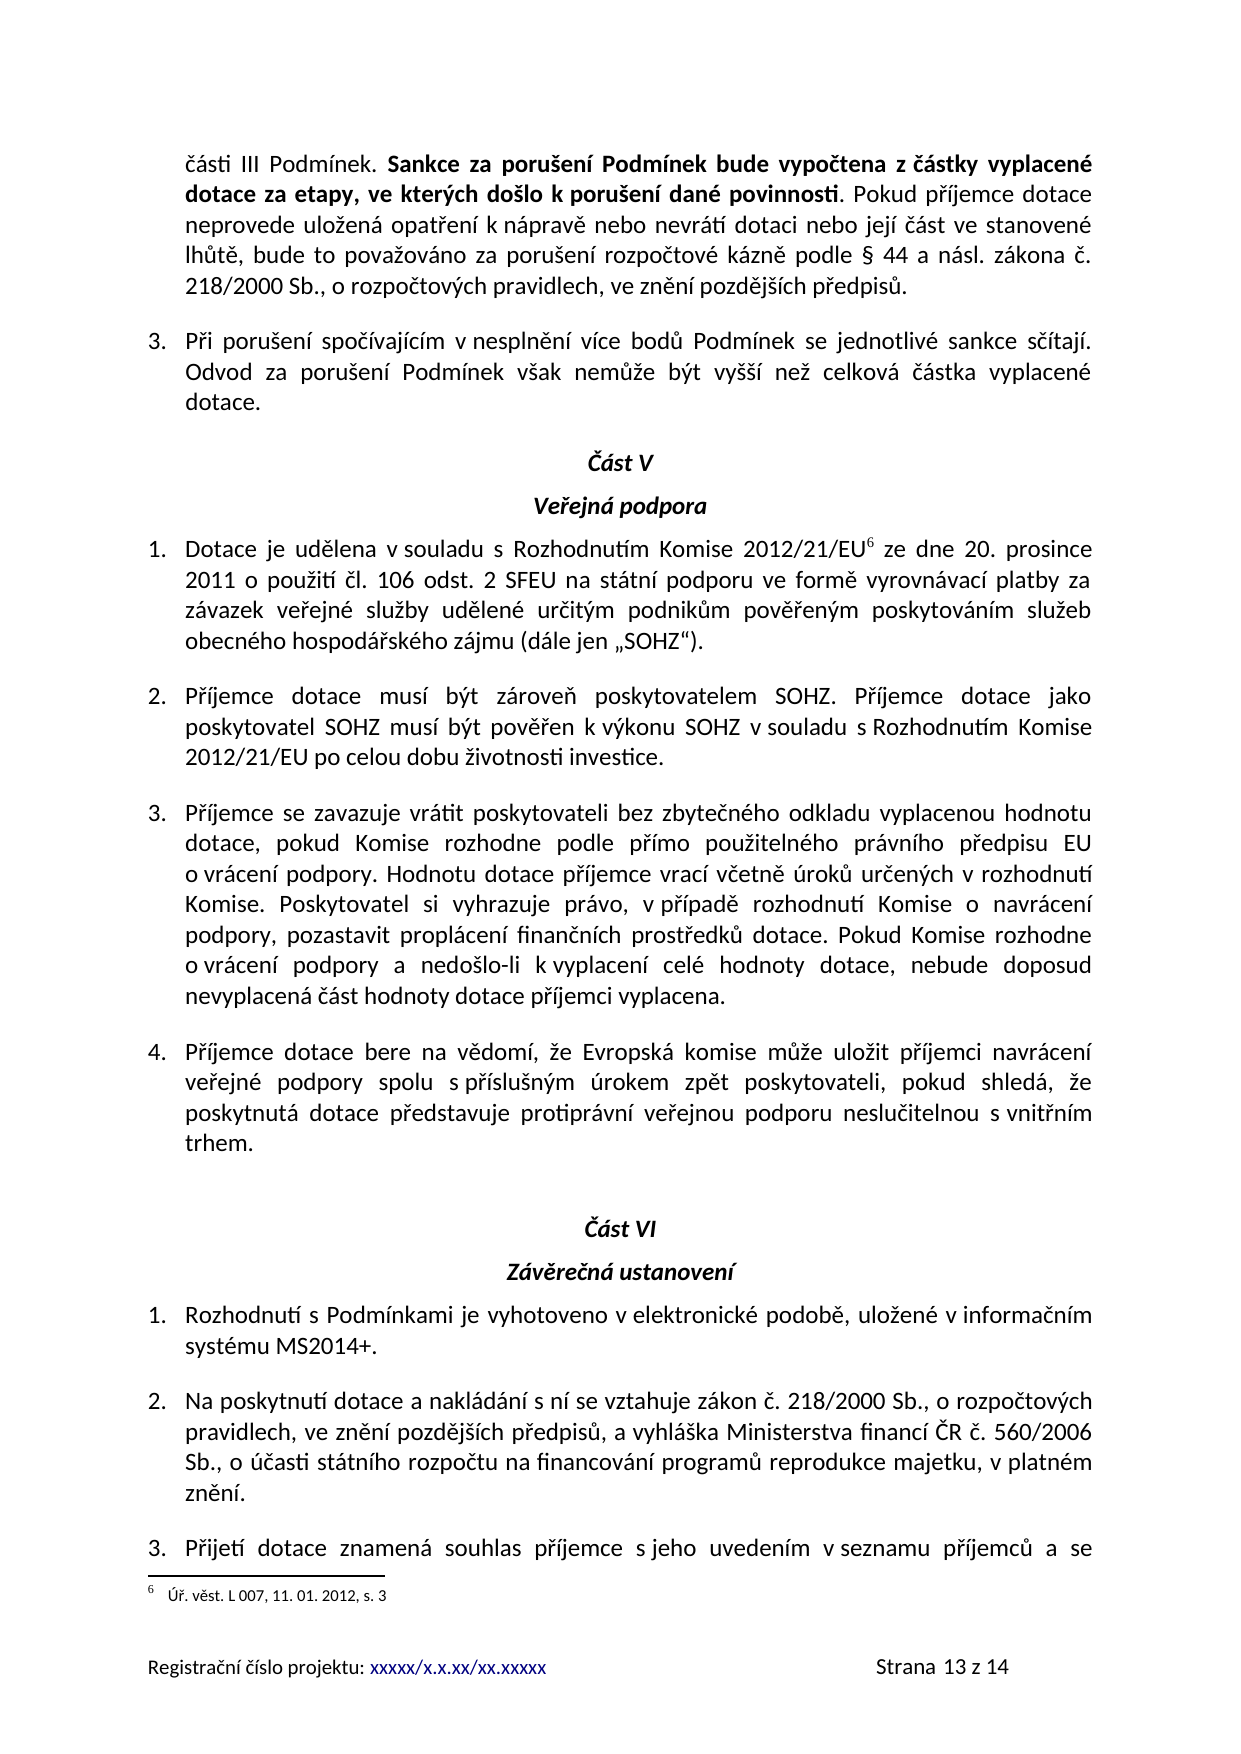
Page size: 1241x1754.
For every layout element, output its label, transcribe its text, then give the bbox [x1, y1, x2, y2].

list Dotace je udělena v souladu s Rozhodnutím Komise 2012/21/EU ze dne 20. prosince 2011 o použití čl. 106 odst. 2 SFEU na státní podporu ve formě vyrovnávací platby za závazek veřejné služby udělené určitým podnikům pověřeným poskytováním služeb obecného hospodářského zájmu (dále jen „SOHZ“). [148, 533, 1092, 656]
text Závěrečná ustanovení [148, 1256, 1092, 1287]
list Příjemce se zavazuje vrátit poskytovateli bez zbytečného odkladu vyplacenou hodnotu dotace, pokud Komise rozhodne podle přímo použitelného právního předpisu EU o vrácení podpory. Hodnotu dotace příjemce vrací včetně úroků určených v rozhodnutí Komise. Poskytovatel si vyhrazuje právo, v případě rozhodnutí Komise o navrácení podpory, pozastavit proplácení finančních prostředků dotace. Pokud Komise rozhodne o vrácení podpory a nedošlo-li k vyplacení celé hodnoty dotace, nebude doposud nevyplacená část hodnoty dotace příjemci vyplacena. [148, 797, 1092, 1011]
list Příjemce dotace bere na vědomí, že Evropská komise může uložit příjemci navrácení veřejné podpory spolu s příslušným úrokem zpět poskytovateli, pokud shledá, že poskytnutá dotace představuje protiprávní veřejnou podporu neslučitelnou s vnitřním trhem. [148, 1036, 1092, 1158]
text Část V [148, 447, 1092, 478]
list Na poskytnutí dotace a nakládání s ní se vztahuje zákon č. 218/2000 Sb., o rozpočtových pravidlech, ve znění pozdějších předpisů, a vyhláška Ministerstva financí ČR č. 560/2006 Sb., o účasti státního rozpočtu na financování programů reprodukce majetku, v platném znění. [148, 1385, 1092, 1507]
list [148, 1532, 1092, 1563]
text Část VI [148, 1213, 1092, 1244]
list Při porušení spočívajícím v nesplnění více bodů Podmínek se jednotlivé sankce sčítají. Odvod za porušení Podmínek však nemůže být vyšší než celková částka vyplacené dotace. [148, 325, 1092, 417]
text Veřejná podpora [148, 490, 1092, 521]
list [148, 148, 1092, 300]
list Rozhodnutí s Podmínkami je vyhotoveno v elektronické podobě, uložené v informačním systému MS2014+. [148, 1299, 1092, 1360]
list Příjemce dotace musí být zároveň poskytovatelem SOHZ. Příjemce dotace jako poskytovatel SOHZ musí být pověřen k výkonu SOHZ v souladu s Rozhodnutím Komise 2012/21/EU po celou dobu životnosti investice. [148, 681, 1092, 772]
